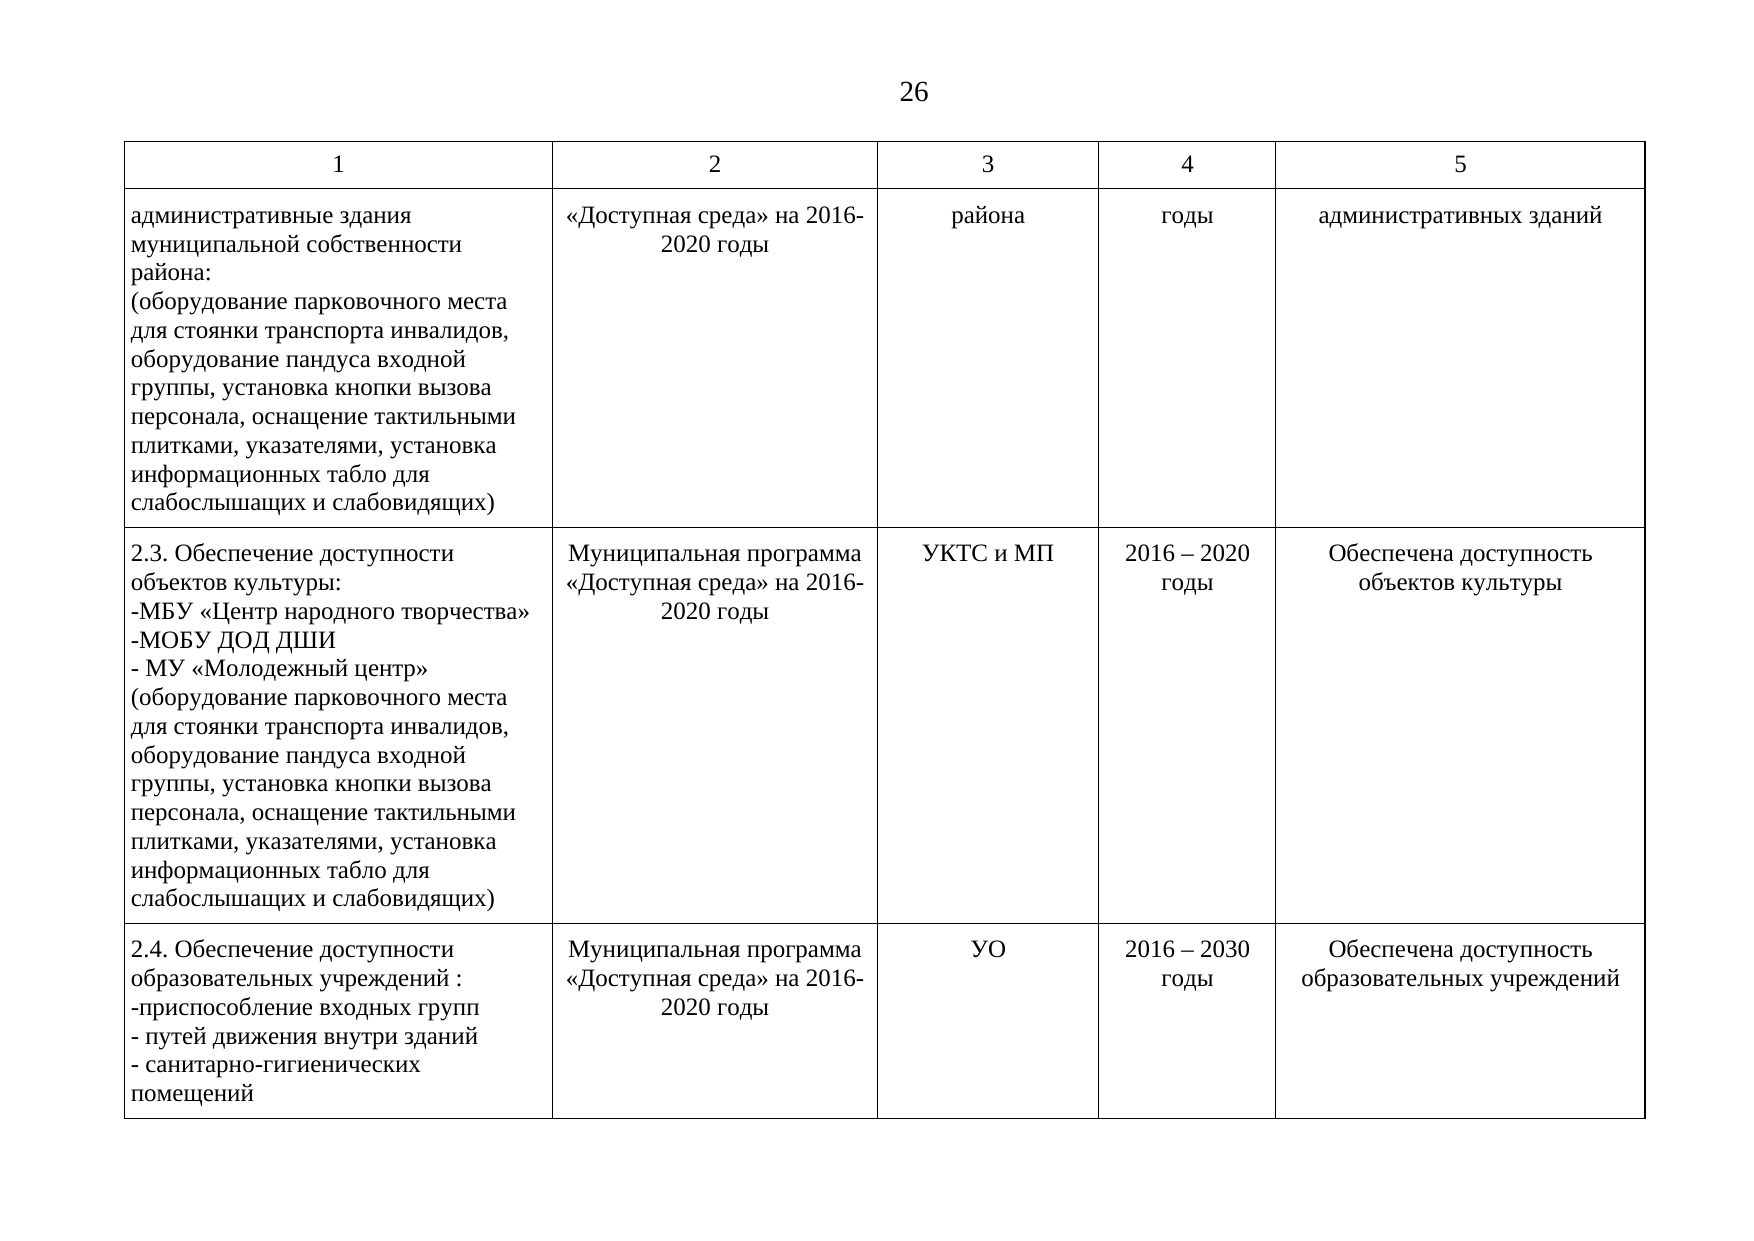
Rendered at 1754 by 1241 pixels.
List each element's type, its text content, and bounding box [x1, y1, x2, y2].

table_cell УО [878, 924, 1098, 1118]
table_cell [553, 189, 877, 527]
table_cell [1276, 189, 1644, 527]
table_header 5 [1276, 142, 1644, 188]
table_cell УКТС и МП [878, 528, 1098, 923]
table_header 4 [1099, 142, 1275, 188]
table_cell 2016 – 2030 годы [1099, 924, 1275, 1118]
table_cell Обеспечена доступность объектов культуры [1276, 528, 1644, 923]
table_cell 2016 – 2020 годы [1099, 189, 1275, 527]
table_header 2 [553, 142, 877, 188]
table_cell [125, 189, 552, 527]
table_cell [553, 924, 877, 1118]
table_cell 2016 – 2020 годы [1099, 528, 1275, 923]
table_cell Муниципальная программа «Доступная среда» на 2016-2020 годы [553, 528, 877, 923]
table_header 3 [878, 142, 1098, 188]
table_header 1 [125, 142, 552, 188]
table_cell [1276, 924, 1644, 1118]
table_cell Администрация района [878, 189, 1098, 527]
table_cell 2.3. Обеспечение доступности объектов культуры: -МБУ «Центр народного творчества» -МОБУ ДОД ДШИ - МУ «Молодежный центр» (оборудование парковочного места для стоянки транспорта инвалидов, оборудование пандуса входной группы, установка кнопки вызова персонала, оснащение тактильными плитками, указателями, установка информационных табло для слабослышащих и слабовидящих) [125, 528, 552, 923]
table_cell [125, 924, 552, 1118]
